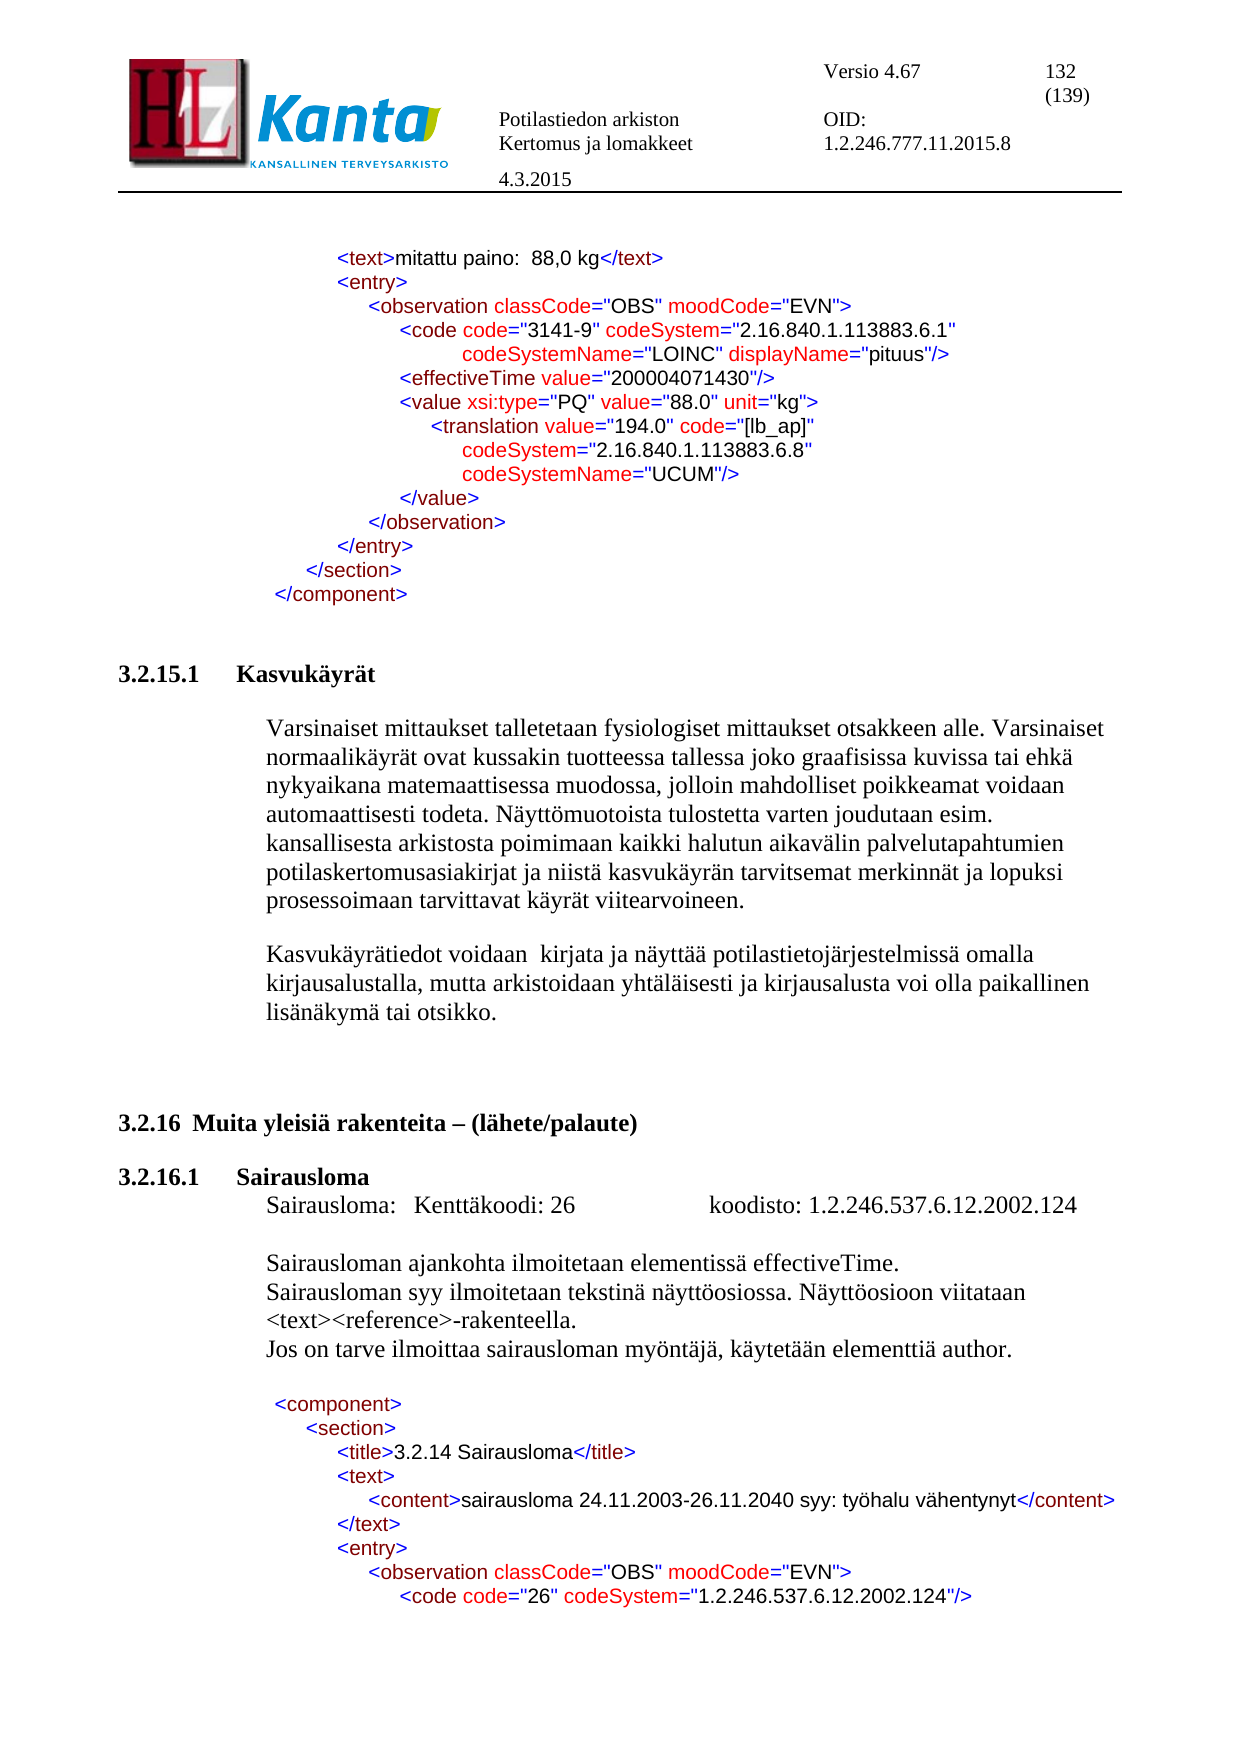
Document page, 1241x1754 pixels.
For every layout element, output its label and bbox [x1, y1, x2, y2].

picture [129, 59, 448, 168]
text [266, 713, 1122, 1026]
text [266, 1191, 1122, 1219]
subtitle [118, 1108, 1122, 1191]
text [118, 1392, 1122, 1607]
picture [274, 95, 288, 112]
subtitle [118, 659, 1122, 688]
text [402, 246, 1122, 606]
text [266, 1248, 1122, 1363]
